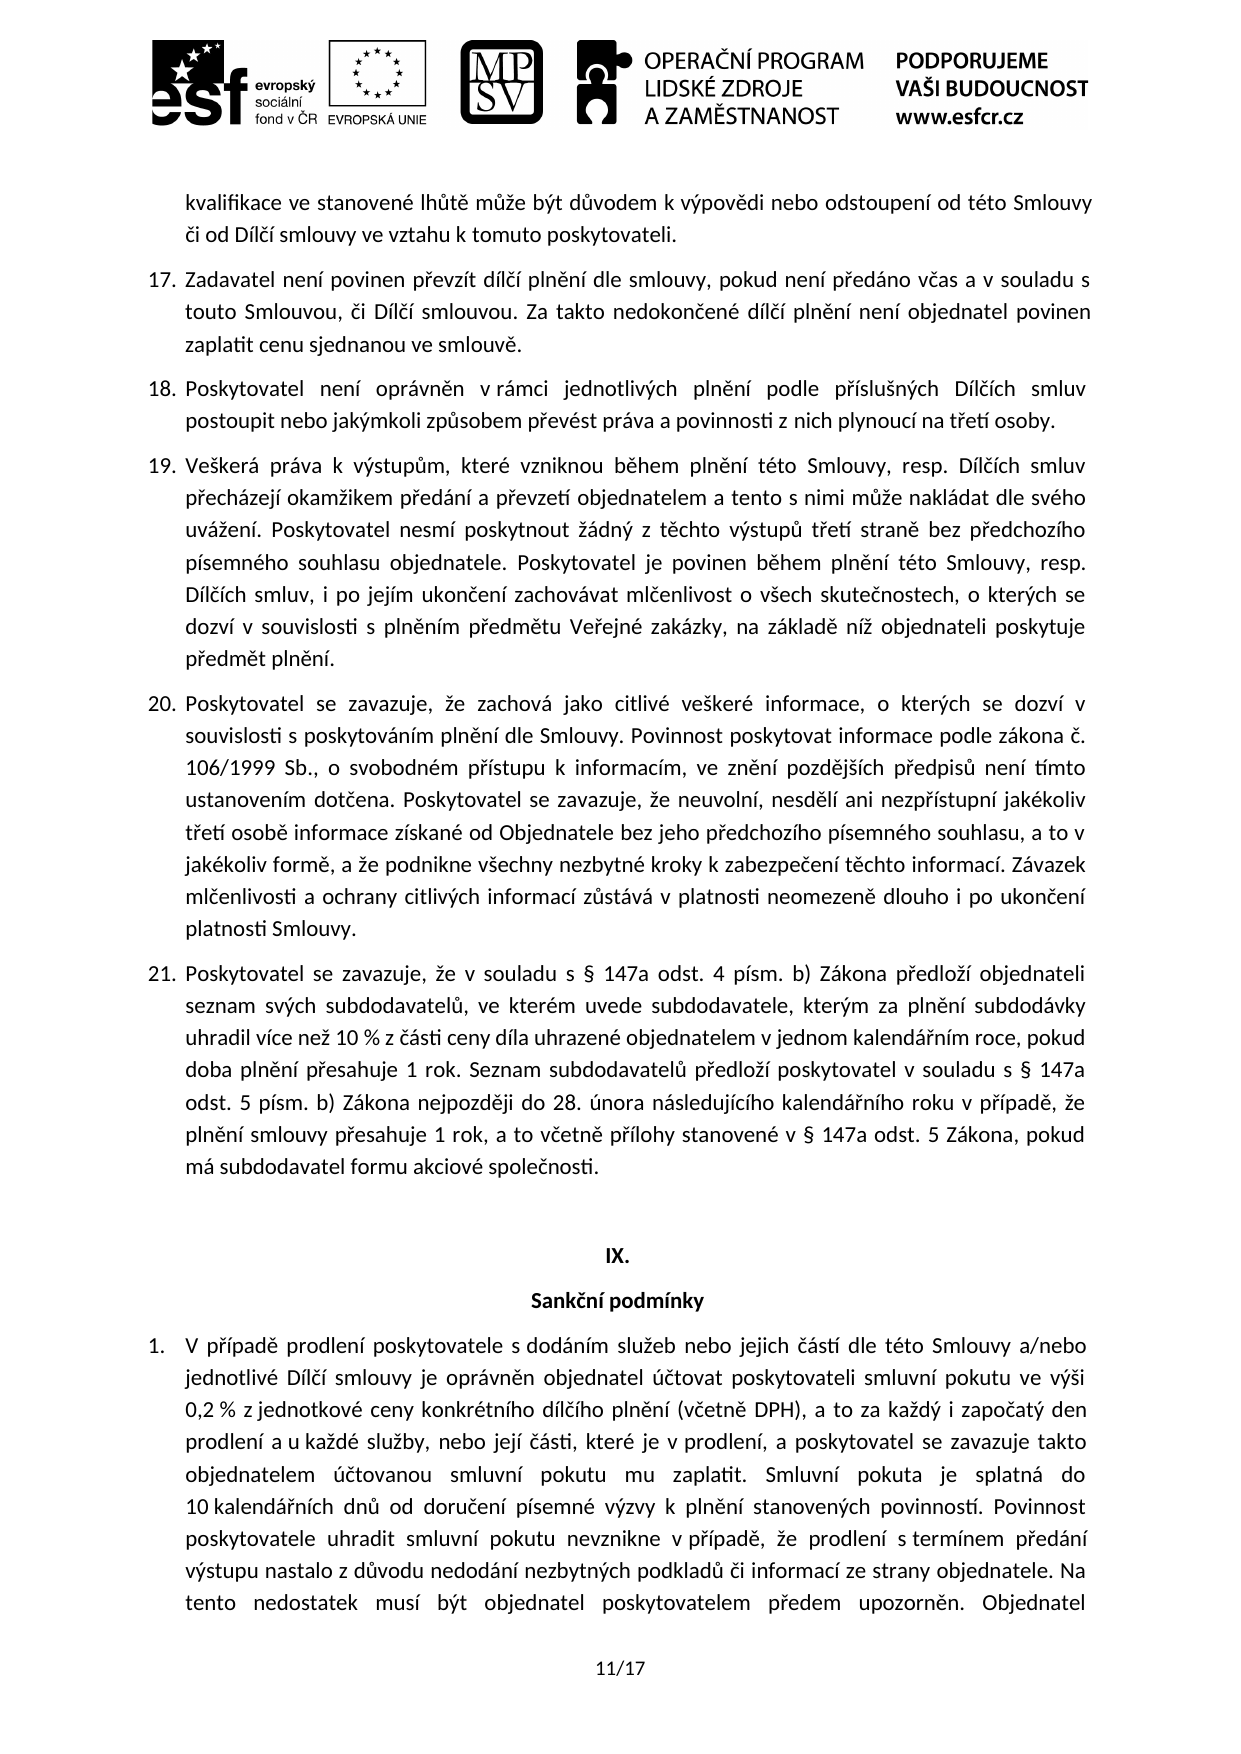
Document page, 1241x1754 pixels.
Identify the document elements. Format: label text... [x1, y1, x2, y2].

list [148, 1331, 1087, 1616]
text Sankční podmínky [148, 1286, 1087, 1314]
text IX. [148, 1242, 1087, 1269]
list Zadavatel není povinen převzít dílčí plnění dle smlouvy, pokud není předáno včas a v souladu s touto Smlouvou, či Dílčí smlouvou. Za takto nedokončené dílčí plnění není objednatel povinen zaplatit cenu sjednanou ve smlouvě. [148, 265, 1092, 358]
list Poskytovatel není oprávněn v rámci jednotlivých plnění podle příslušných Dílčích smluv postoupit nebo jakýmkoli způsobem převést práva a povinnosti z nich plynoucí na třetí osoby. [148, 374, 1087, 434]
list Poskytovatel se zavazuje, že v souladu s § 147a odst. 4 písm. b) Zákona předloží objednateli seznam svých subdodavatelů, ve kterém uvede subdodavatele, kterým za plnění subdodávky uhradil více než 10 % z části ceny díla uhrazené objednatelem v jednom kalendářním roce, pokud doba plnění přesahuje 1 rok. Seznam subdodavatelů předloží poskytovatel v souladu s § 147a odst. 5 písm. b) Zákona nejpozději do 28. února následujícího kalendářního roku v případě, že plnění smlouvy přesahuje 1 rok, a to včetně přílohy stanovené v § 147a odst. 5 Zákona, pokud má subdodavatel formu akciové společnosti. [148, 959, 1087, 1180]
picture [152, 40, 1089, 130]
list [148, 188, 1092, 249]
list Veškerá práva k výstupům, které vzniknou během plnění této Smlouvy, resp. Dílčích smluv přecházejí okamžikem předání a převzetí objednatelem a tento s nimi může nakládat dle svého uvážení. Poskytovatel nesmí poskytnout žádný z těchto výstupů třetí straně bez předchozího písemného souhlasu objednatele. Poskytovatel je povinen během plnění této Smlouvy, resp. Dílčích smluv, i po jejím ukončení zachovávat mlčenlivost o všech skutečnostech, o kterých se dozví v souvislosti s plněním předmětu Veřejné zakázky, na základě níž objednateli poskytuje předmět plnění. [148, 451, 1087, 672]
list Poskytovatel se zavazuje, že zachová jako citlivé veškeré informace, o kterých se dozví v souvislosti s poskytováním plnění dle Smlouvy. Povinnost poskytovat informace podle zákona č. 106/1999 Sb., o svobodném přístupu k informacím, ve znění pozdějších předpisů není tímto ustanovením dotčena. Poskytovatel se zavazuje, že neuvolní, nesdělí ani nezpřístupní jakékoliv třetí osobě informace získané od Objednatele bez jeho předchozího písemného souhlasu, a to v jakékoliv formě, a že podnikne všechny nezbytné kroky k zabezpečení těchto informací. Závazek mlčenlivosti a ochrany citlivých informací zůstává v platnosti neomezeně dlouho i po ukončení platnosti Smlouvy. [148, 689, 1087, 942]
